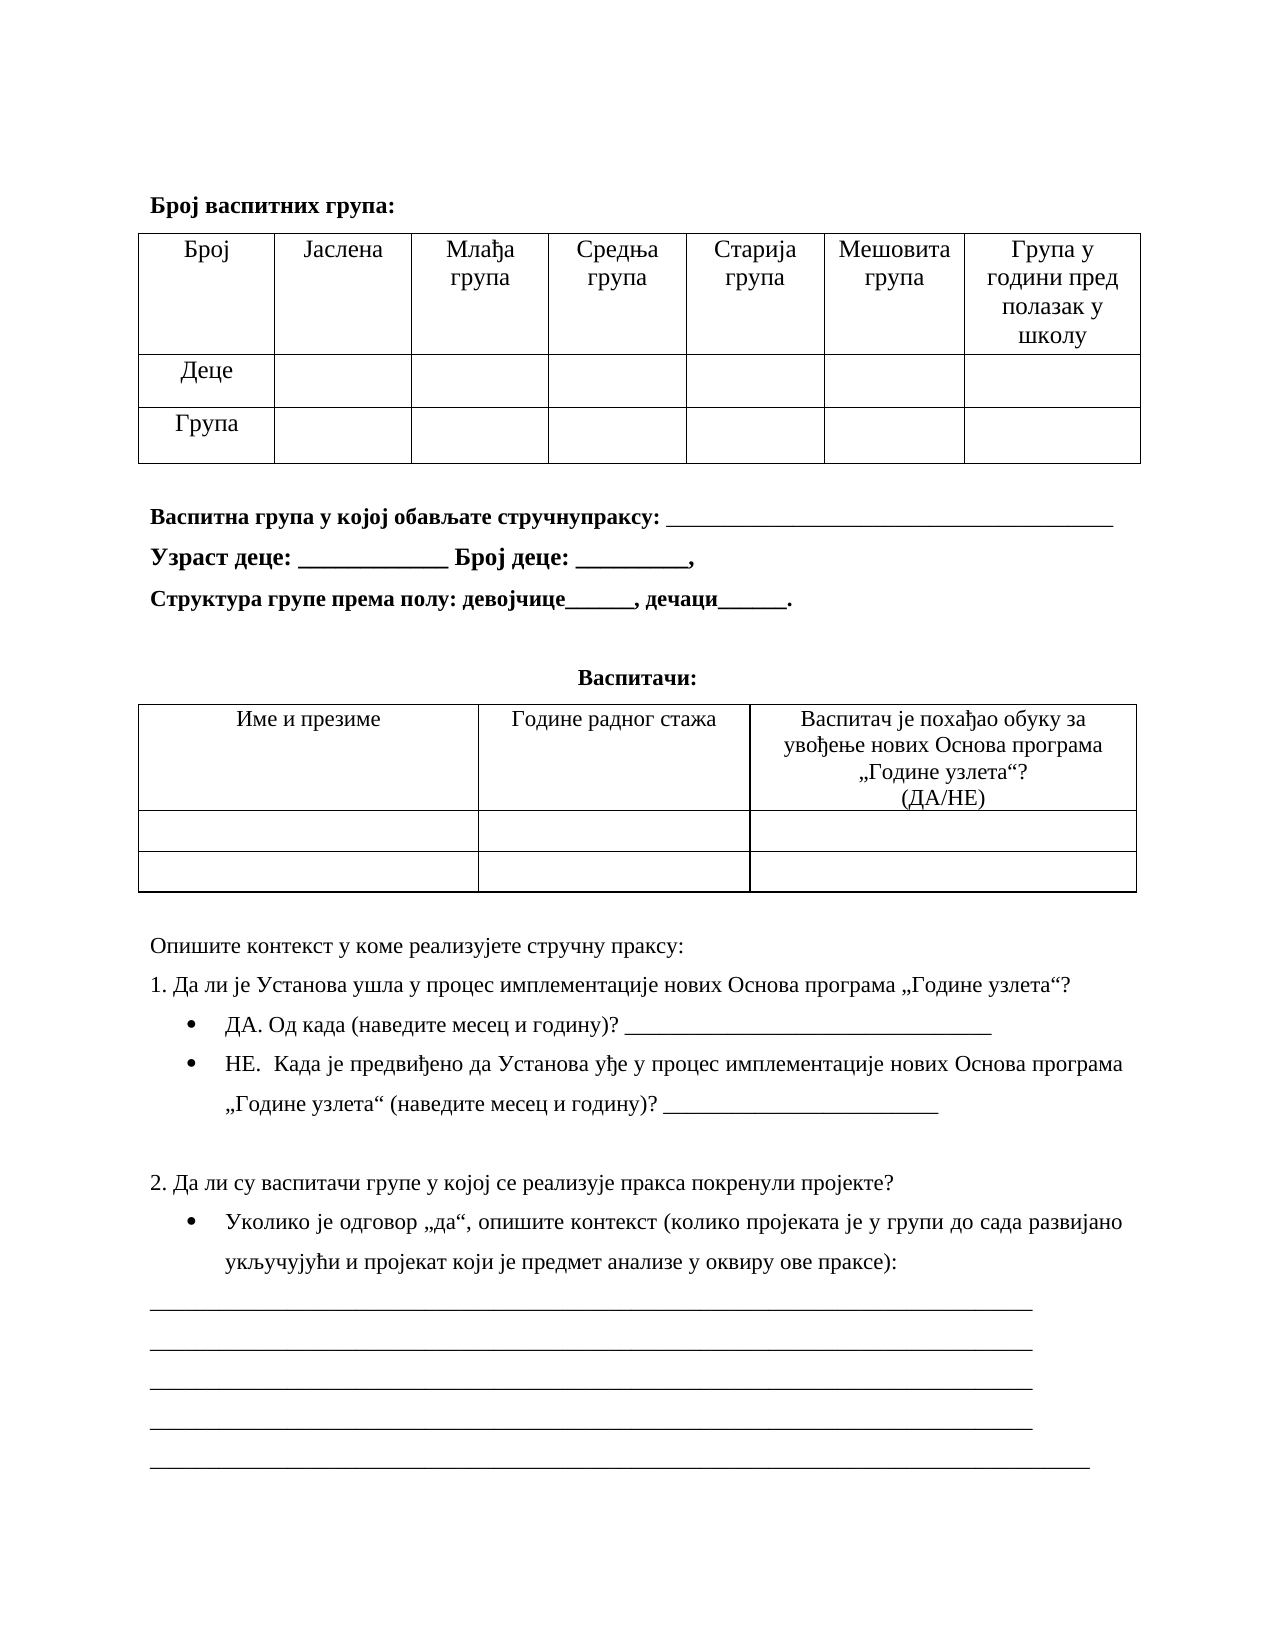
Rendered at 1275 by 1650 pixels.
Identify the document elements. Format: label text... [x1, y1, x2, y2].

table_cell [139, 811, 478, 851]
table_cell [275, 408, 411, 462]
text Узраст деце: ____________ Број деце: _________, [150, 542, 1125, 571]
table_cell [751, 811, 1136, 851]
table_cell [825, 355, 964, 407]
table_header Млађа група [412, 234, 548, 354]
table_cell [139, 852, 478, 891]
text _____________________________________________________________________________ [150, 1366, 1125, 1393]
text Структура групе према полу: девојчице______, дечаци______. [150, 586, 1125, 612]
table_cell [687, 408, 824, 462]
text Васпитна група у којој обављате стручнупраксу: _______________________________________ [150, 503, 1125, 529]
table_header Име и презиме [139, 705, 478, 810]
table_cell [479, 811, 749, 851]
table_header Група у години пред полазак у школу [965, 234, 1140, 354]
list НЕ. Када је предвиђено да Установа уђе у процес имплементације нових Основа програма „Године узлета“ (наведите месец и годину)? ________________________ [187, 1050, 1125, 1116]
list Уколико је одговор „да“, опишите контекст (колико пројеката је у групи до сада развијано укључујући и пројекат који је предмет анализе у оквиру ове праксе): [187, 1208, 1125, 1274]
table_cell [825, 408, 964, 462]
table_cell [965, 408, 1140, 462]
text 2. Да ли су васпитачи групе у којој се реализује пракса покренули пројекте? [150, 1169, 1125, 1195]
list ДА. Од када (наведите месец и годину)? ________________________________ [187, 1011, 1125, 1037]
text _____________________________________________________________________________ [150, 1327, 1125, 1353]
table_cell [751, 852, 1136, 891]
table_cell [275, 355, 411, 407]
table_cell [549, 355, 686, 407]
text Опишите контекст у коме реализујете стручну праксу: [150, 932, 1125, 958]
table_header Мешовитагрупа [825, 234, 964, 354]
table_cell Деце [139, 355, 274, 407]
table_header Средња група [549, 234, 686, 354]
text 1. Да ли је Установа ушла у процес имплементације нових Основа програма „Године узлета“? [150, 971, 1125, 998]
text _____________________________________________________________________________ [150, 1287, 1125, 1314]
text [150, 1406, 1125, 1432]
table_header Јаслена [275, 234, 411, 354]
table_header Број [139, 234, 274, 354]
table_header Године радног стажа [479, 705, 749, 810]
table_cell [965, 355, 1140, 407]
table_cell Група [139, 408, 274, 462]
table_header Васпитач је похађао обуку за увођење нових Основа програма „Године узлета“? (ДА/НЕ) [751, 705, 1136, 810]
table_cell [479, 852, 749, 891]
table_cell [412, 408, 548, 462]
text Васпитачи: [150, 664, 1125, 691]
text Број васпитних група: [150, 191, 1125, 219]
table_cell [412, 355, 548, 407]
table_header Старија група [687, 234, 824, 354]
table_cell [549, 408, 686, 462]
table_cell [687, 355, 824, 407]
text __________________________________________________________________________________ [150, 1445, 1125, 1472]
